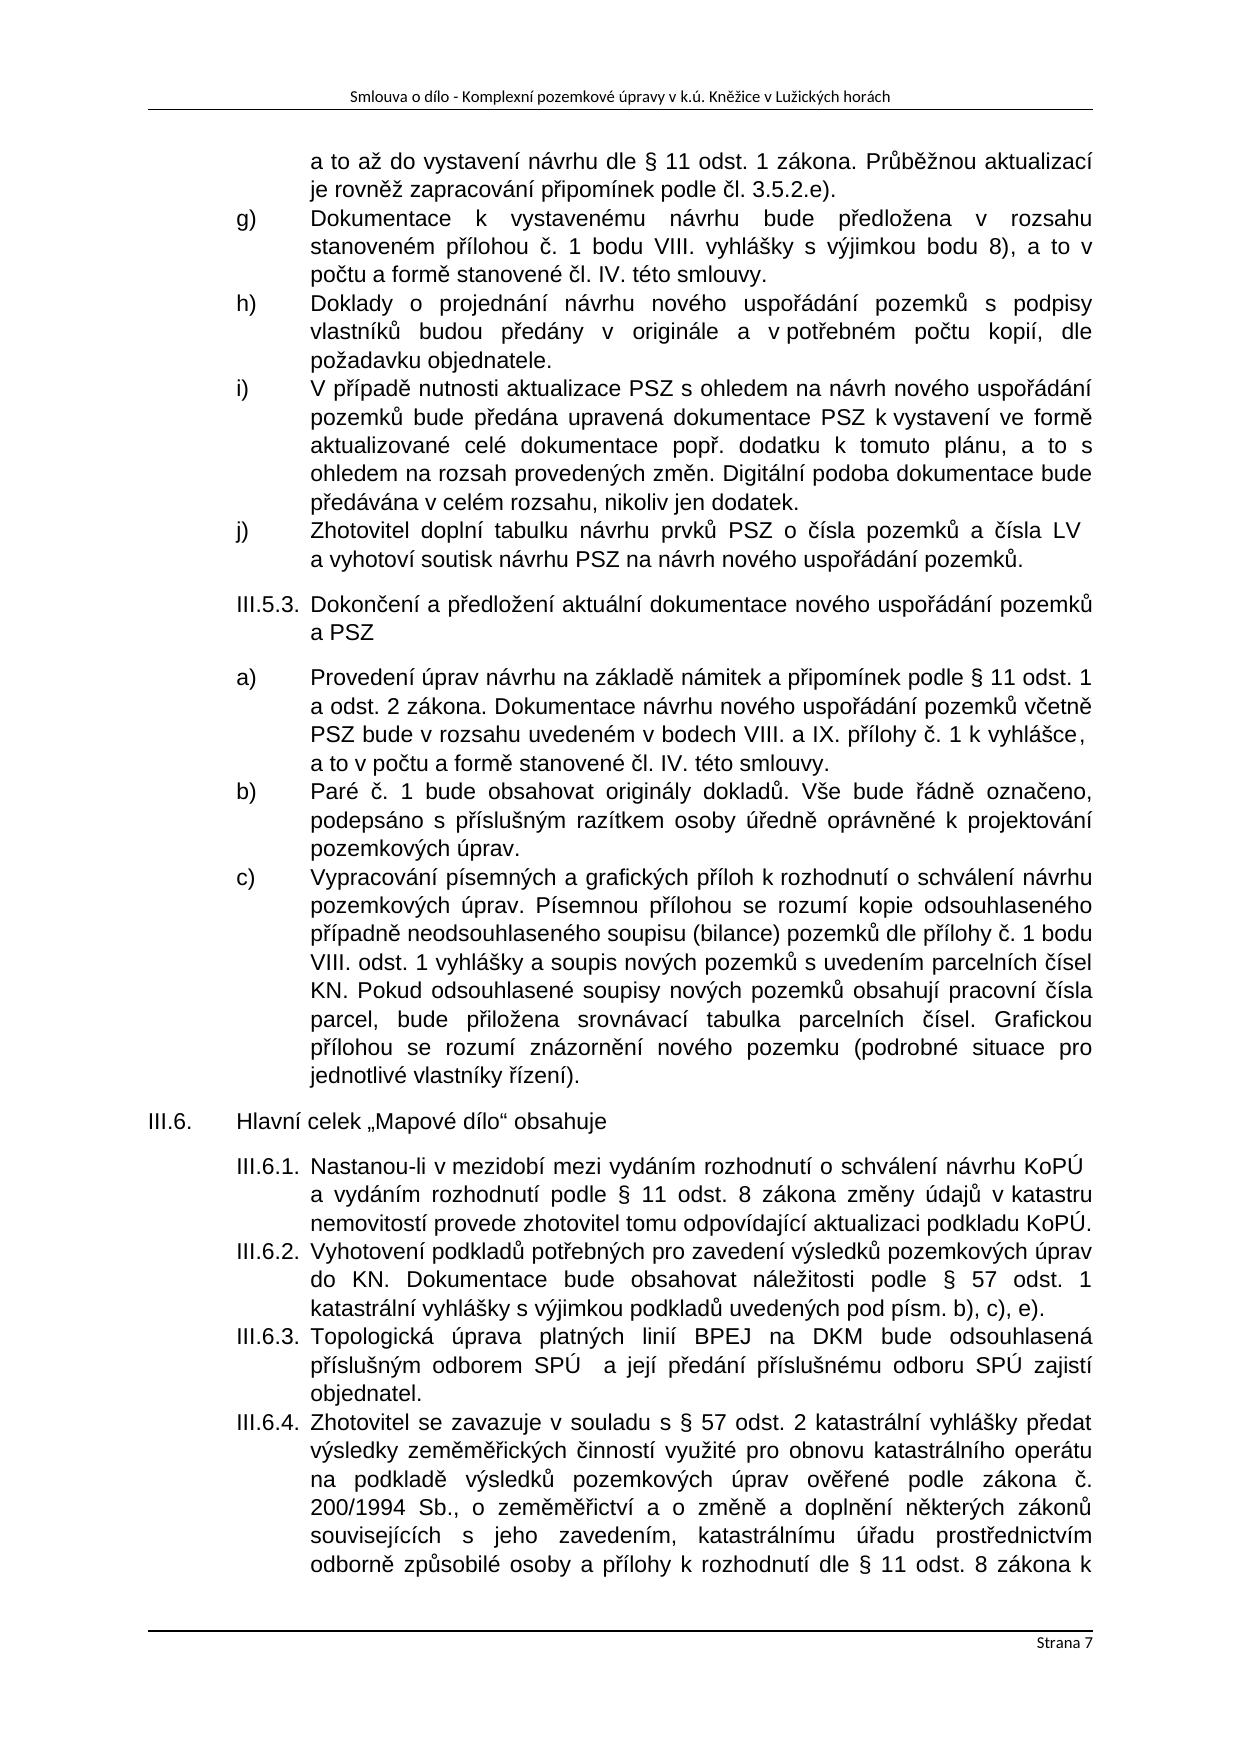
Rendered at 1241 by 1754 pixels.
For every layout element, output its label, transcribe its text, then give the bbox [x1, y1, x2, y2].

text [236, 1409, 1093, 1577]
text Dokumentace k vystavenému návrhu bude předložena v rozsahu stanoveném přílohou č. 1 bodu VIII. vyhlášky s výjimkou bodu 8), a to v počtu a formě stanovené čl. IV. této smlouvy. [236, 204, 1093, 288]
text Zhotovitel doplní tabulku návrhu prvků PSZ o čísla pozemků a čísla LV a vyhotoví soutisk návrhu PSZ na návrh nového uspořádání pozemků. [236, 517, 1093, 572]
text Dokončení a předložení aktuální dokumentace nového uspořádání pozemků a PSZ [236, 591, 1093, 646]
text Vypracování písemných a grafických příloh k rozhodnutí o schválení návrhu pozemkových úprav. Písemnou přílohou se rozumí kopie odsouhlaseného případně neodsouhlaseného soupisu (bilance) pozemků dle přílohy č. 1 bodu VIII. odst. 1 vyhlášky a soupis nových pozemků s uvedením parcelních čísel KN. Pokud odsouhlasené soupisy nových pozemků obsahují pracovní čísla parcel, bude přiložena srovnávací tabulka parcelních čísel. Grafickou přílohou se rozumí znázornění nového pozemku (podrobné situace pro jednotlivé vlastníky řízení). [236, 863, 1093, 1089]
text Paré č. 1 bude obsahovat originály dokladů. Vše bude řádně označeno, podepsáno s příslušným razítkem osoby úředně oprávněné k projektování pozemkových úprav. [236, 778, 1093, 861]
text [236, 148, 1093, 202]
text Nastanou-li v mezidobí mezi vydáním rozhodnutí o schválení návrhu KoPÚ a vydáním rozhodnutí podle § 11 odst. 8 zákona změny údajů v katastru nemovitostí provede zhotovitel tomu odpovídající aktualizaci podkladu KoPÚ. [236, 1153, 1093, 1236]
text Doklady o projednání návrhu nového uspořádání pozemků s podpisy vlastníků budou předány v originále a v potřebném počtu kopií, dle požadavku objednatele. [236, 290, 1093, 373]
text Provedení úprav návrhu na základě námitek a připomínek podle § 11 odst. 1 a odst. 2 zákona. Dokumentace návrhu nového uspořádání pozemků včetně PSZ bude v rozsahu uvedeném v bodech VIII. a IX. přílohy č. 1 k vyhlášce, a to v počtu a formě stanovené čl. IV. této smlouvy. [236, 664, 1093, 776]
text Vyhotovení podkladů potřebných pro zavedení výsledků pozemkových úprav do KN. Dokumentace bude obsahovat náležitosti podle § 57 odst. 1 katastrální vyhlášky s výjimkou podkladů uvedených pod písm. b), c), e). [236, 1238, 1093, 1321]
list Hlavní celek „Mapové dílo“ obsahuje [148, 1108, 1093, 1134]
text V případě nutnosti aktualizace PSZ s ohledem na návrh nového uspořádání pozemků bude předána upravená dokumentace PSZ k vystavení ve formě aktualizované celé dokumentace popř. dodatku k tomuto plánu, a to s ohledem na rozsah provedených změn. Digitální podoba dokumentace bude předávána v celém rozsahu, nikoliv jen dodatek. [236, 375, 1093, 515]
text Topologická úprava platných linií BPEJ na DKM bude odsouhlasená příslušným odborem SPÚ a její předání příslušnému odboru SPÚ zajistí objednatel. [236, 1323, 1093, 1407]
